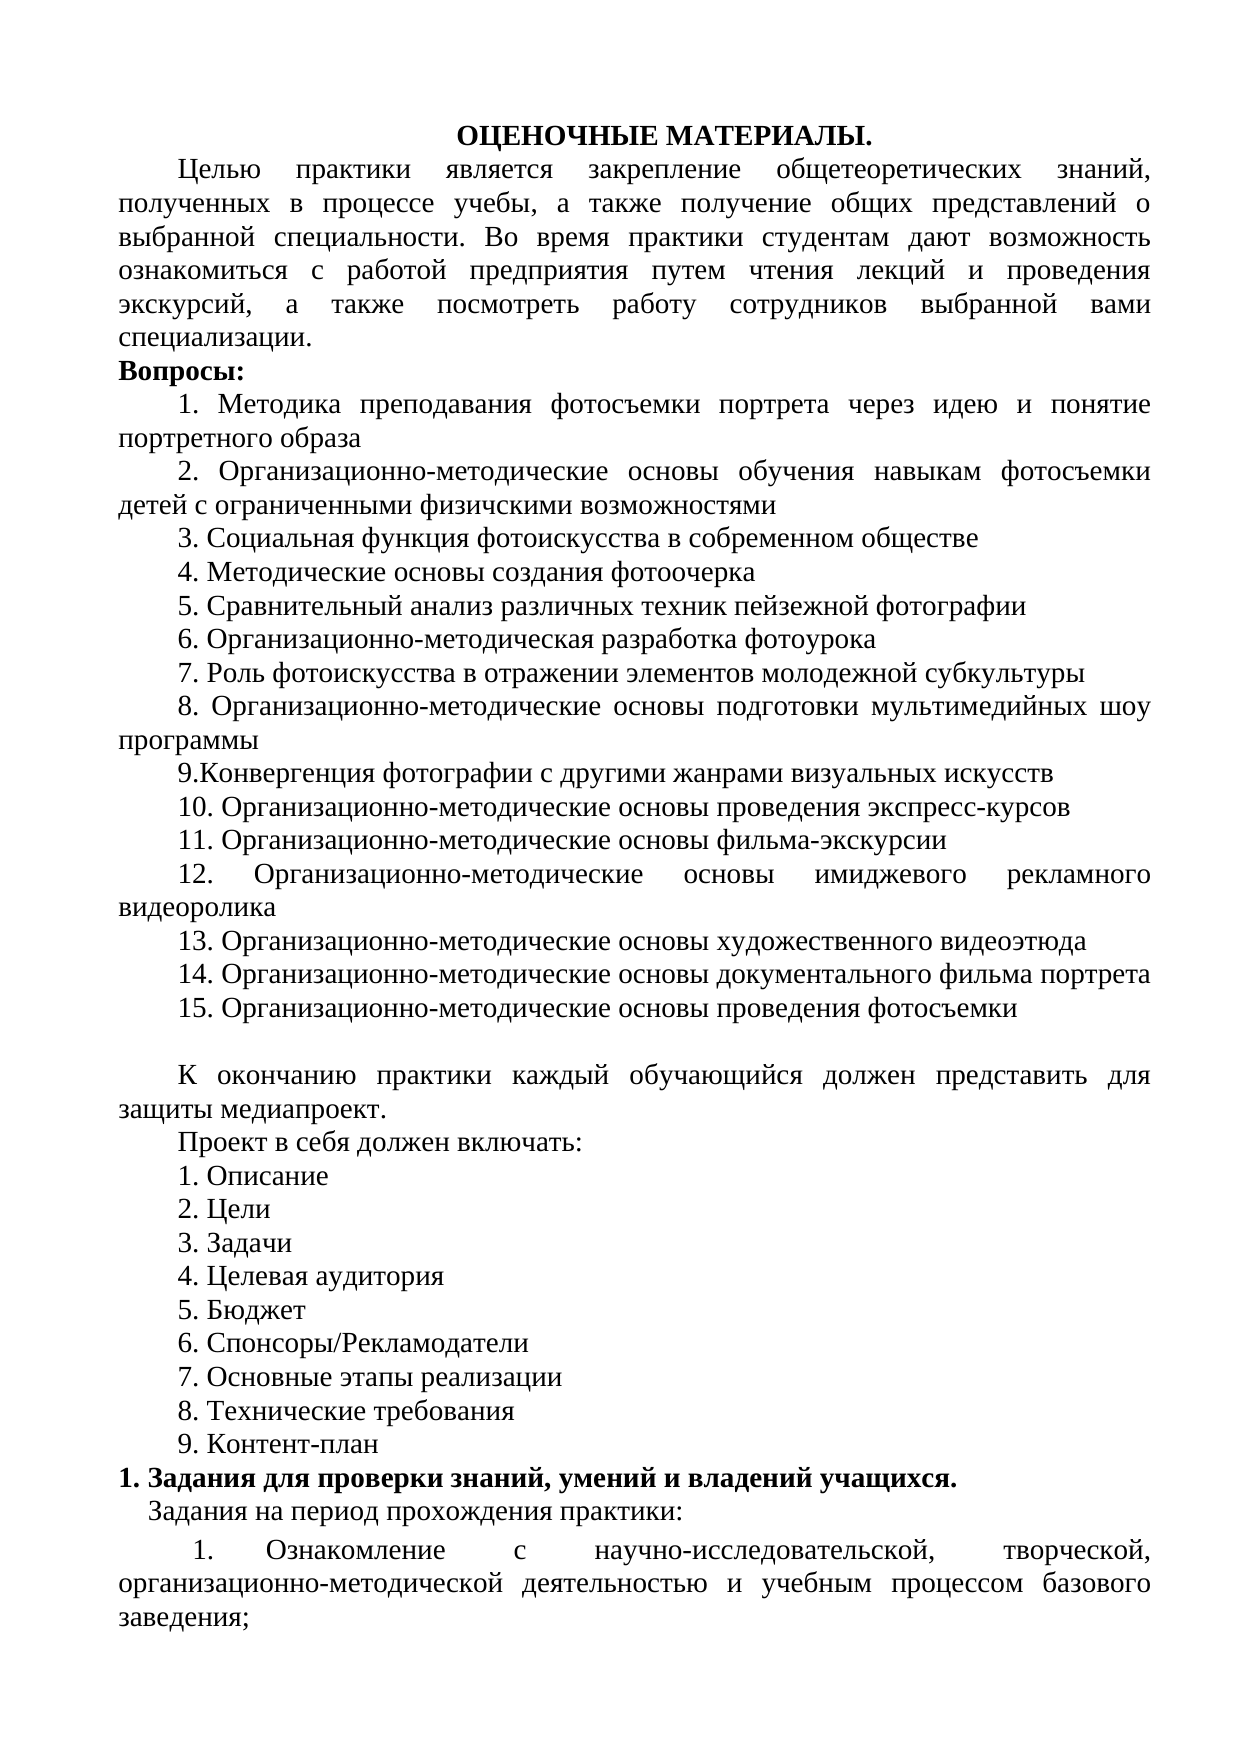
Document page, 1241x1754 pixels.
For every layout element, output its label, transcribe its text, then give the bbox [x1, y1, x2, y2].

text 5. Бюджет [118, 1292, 1152, 1326]
text 9. Контент-план [118, 1426, 1152, 1460]
text 4. Целевая аудитория [118, 1258, 1152, 1292]
text 14. Организационно-методические основы документального фильма портрета [118, 957, 1152, 990]
text 12. Организационно-методические основы имиджевого рекламного видеоролика [118, 856, 1152, 923]
text 5. Сравнительный анализ различных техник пейзежной фотографии [118, 588, 1152, 621]
text 13. Организационно-методические основы художественного видеоэтюда [118, 923, 1152, 957]
text 2. Цели [118, 1191, 1152, 1225]
text 8. Технические требования [118, 1393, 1152, 1426]
text 6. Организационно-методическая разработка фотоурока [118, 621, 1152, 655]
text 11. Организационно-методические основы фильма-экскурсии [118, 822, 1152, 856]
text Проект в себя должен включать: [118, 1124, 1152, 1158]
text 6. Спонсоры/Рекламодатели [118, 1326, 1152, 1359]
text 2. Организационно-методические основы обучения навыкам фотосъемки детей с ограниченными физичскими возможностями [118, 453, 1152, 521]
text 1. Ознакомление с научно-исследовательской, творческой, организационно-методической деятельностью и учебным процессом базового заведения; [118, 1532, 1152, 1632]
text 3. Задачи [118, 1225, 1152, 1258]
text ОЦЕНОЧНЫЕ МАТЕРИАЛЫ. [118, 118, 1152, 152]
text 8. Организационно-методические основы подготовки мультимедийных шоу программы [118, 688, 1152, 755]
text Задания на период прохождения практики: [118, 1493, 1152, 1527]
text 4. Методические основы создания фотоочерка [118, 554, 1152, 588]
text 9.Конвергенция фотографии с другими жанрами визуальных искусств [118, 755, 1152, 789]
text 7. Роль фотоискусства в отражении элементов молодежной субкультуры [118, 655, 1152, 688]
text 1. Описание [118, 1158, 1152, 1191]
text 1. Методика преподавания фотосъемки портрета через идею и понятие портретного образа [118, 386, 1152, 453]
list 1. Задания для проверки знаний, умений и владений учащихся. [118, 1460, 1152, 1493]
text 7. Основные этапы реализации [118, 1359, 1152, 1393]
text 10. Организационно-методические основы проведения экспресс-курсов [118, 789, 1152, 822]
text К окончанию практики каждый обучающийся должен представить для защиты медиапроект. [118, 1057, 1152, 1124]
text 3. Социальная функция фотоискусства в собременном обществе [118, 521, 1152, 554]
text Целью практики является закрепление общетеоретических знаний, полученных в процессе учебы, а также получение общих представлений о выбранной специальности. Во время практики студентам дают возможность ознакомиться с работой предприятия путем чтения лекций и проведения экскурсий, а также посмотреть работу сотрудников выбранной вами специализации. Вопросы: [118, 152, 1152, 386]
text 15. Организационно-методические основы проведения фотосъемки [118, 990, 1152, 1024]
